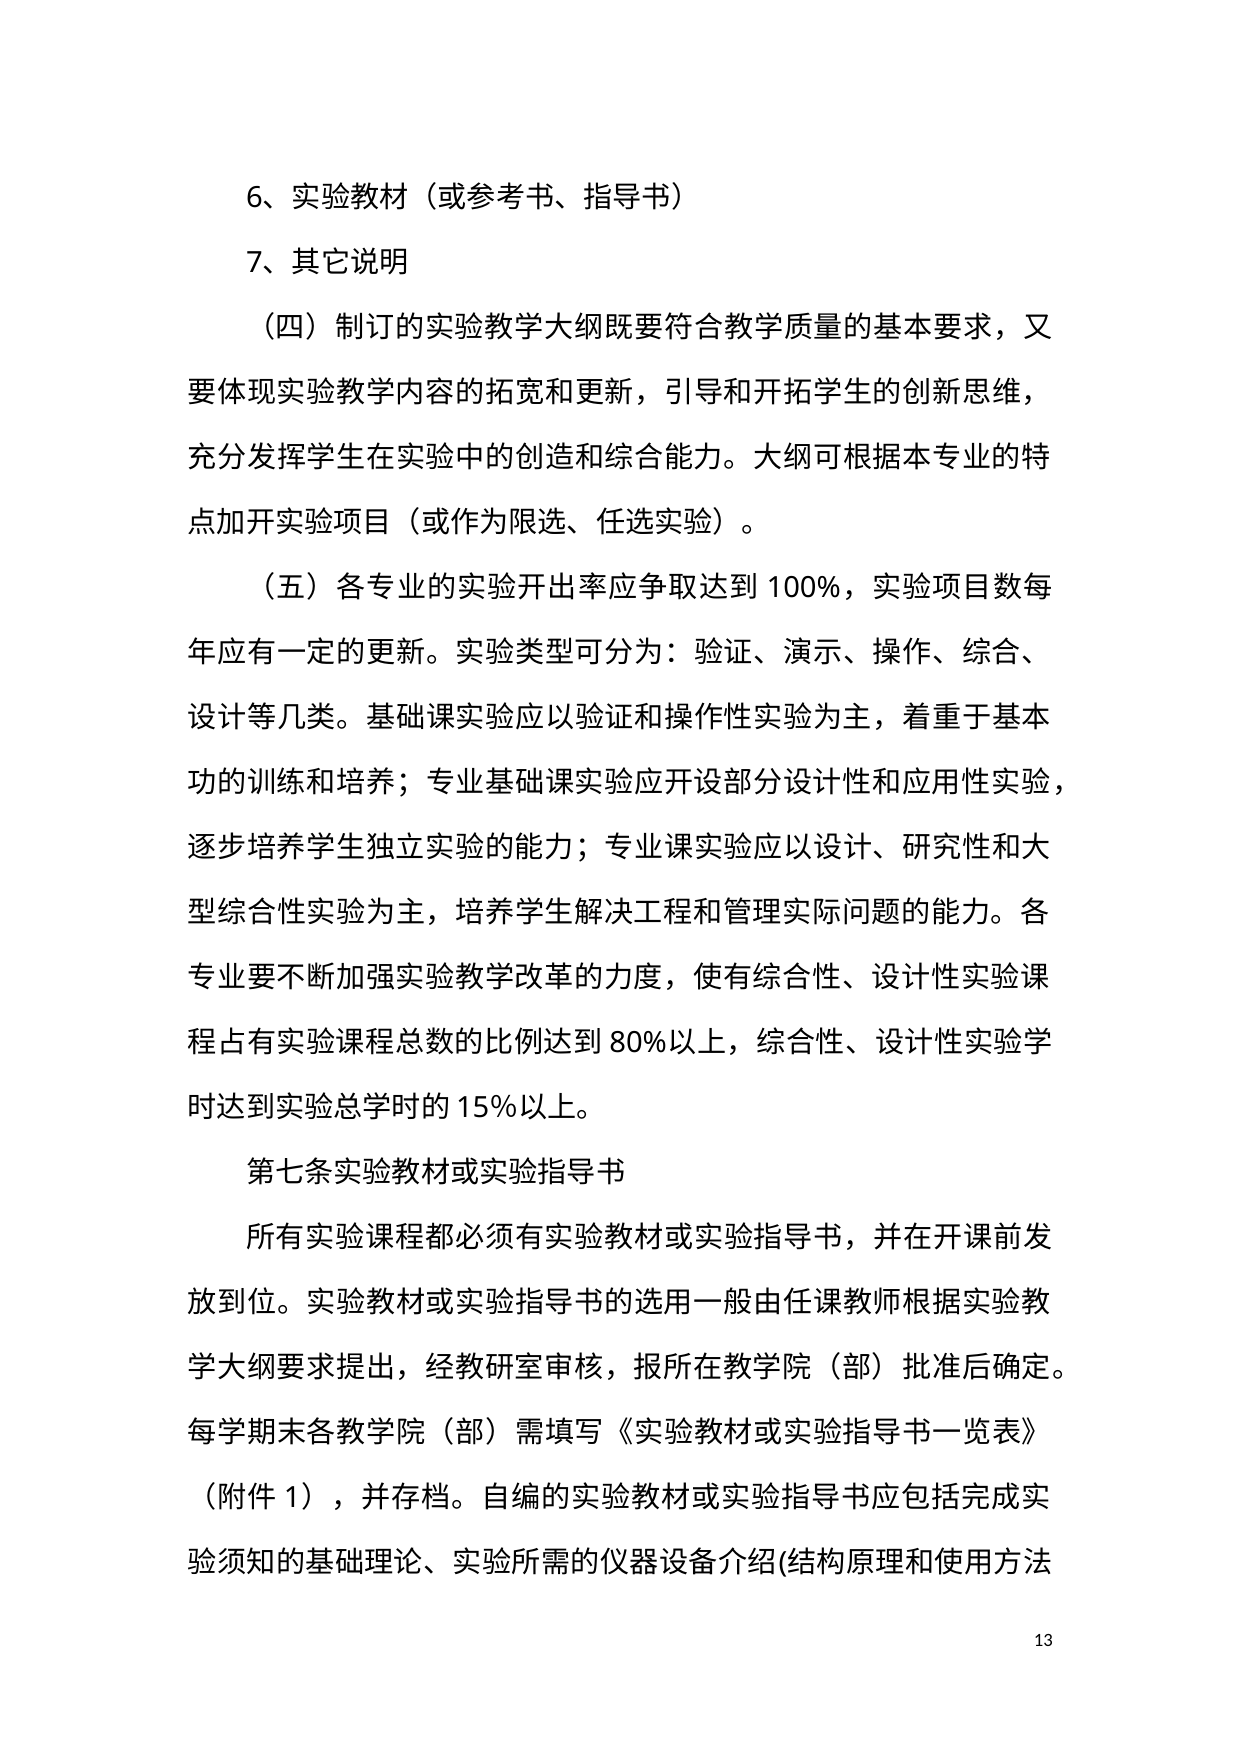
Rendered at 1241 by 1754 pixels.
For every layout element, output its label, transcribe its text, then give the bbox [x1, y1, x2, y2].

text （五）各专业的实验开出率应争取达到100%，实验项目数每年应有一定的更新。实验类型可分为：验证、演示、操作、综合、设计等几类。基础课实验应以验证和操作性实验为主，着重于基本功的训练和培养；专业基础课实验应开设部分设计性和应用性实验，逐步培养学生独立实验的能力；专业课实验应以设计、研究性和大型综合性实验为主，培养学生解决工程和管理实际问题的能力。各专业要不断加强实验教学改革的力度，使有综合性、设计性实验课程占有实验课程总数的比例达到80%以上，综合性、设计性实验学时达到实验总学时的15％以上。 [187, 552, 1053, 1137]
text 第七条实验教材或实验指导书 [187, 1137, 1053, 1202]
text 6、实验教材（或参考书、指导书） [187, 162, 1053, 227]
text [187, 1202, 1053, 1592]
text （四）制订的实验教学大纲既要符合教学质量的基本要求，又要体现实验教学内容的拓宽和更新，引导和开拓学生的创新思维，充分发挥学生在实验中的创造和综合能力。大纲可根据本专业的特点加开实验项目（或作为限选、任选实验）。 [187, 292, 1053, 552]
text 7、其它说明 [187, 227, 1053, 292]
